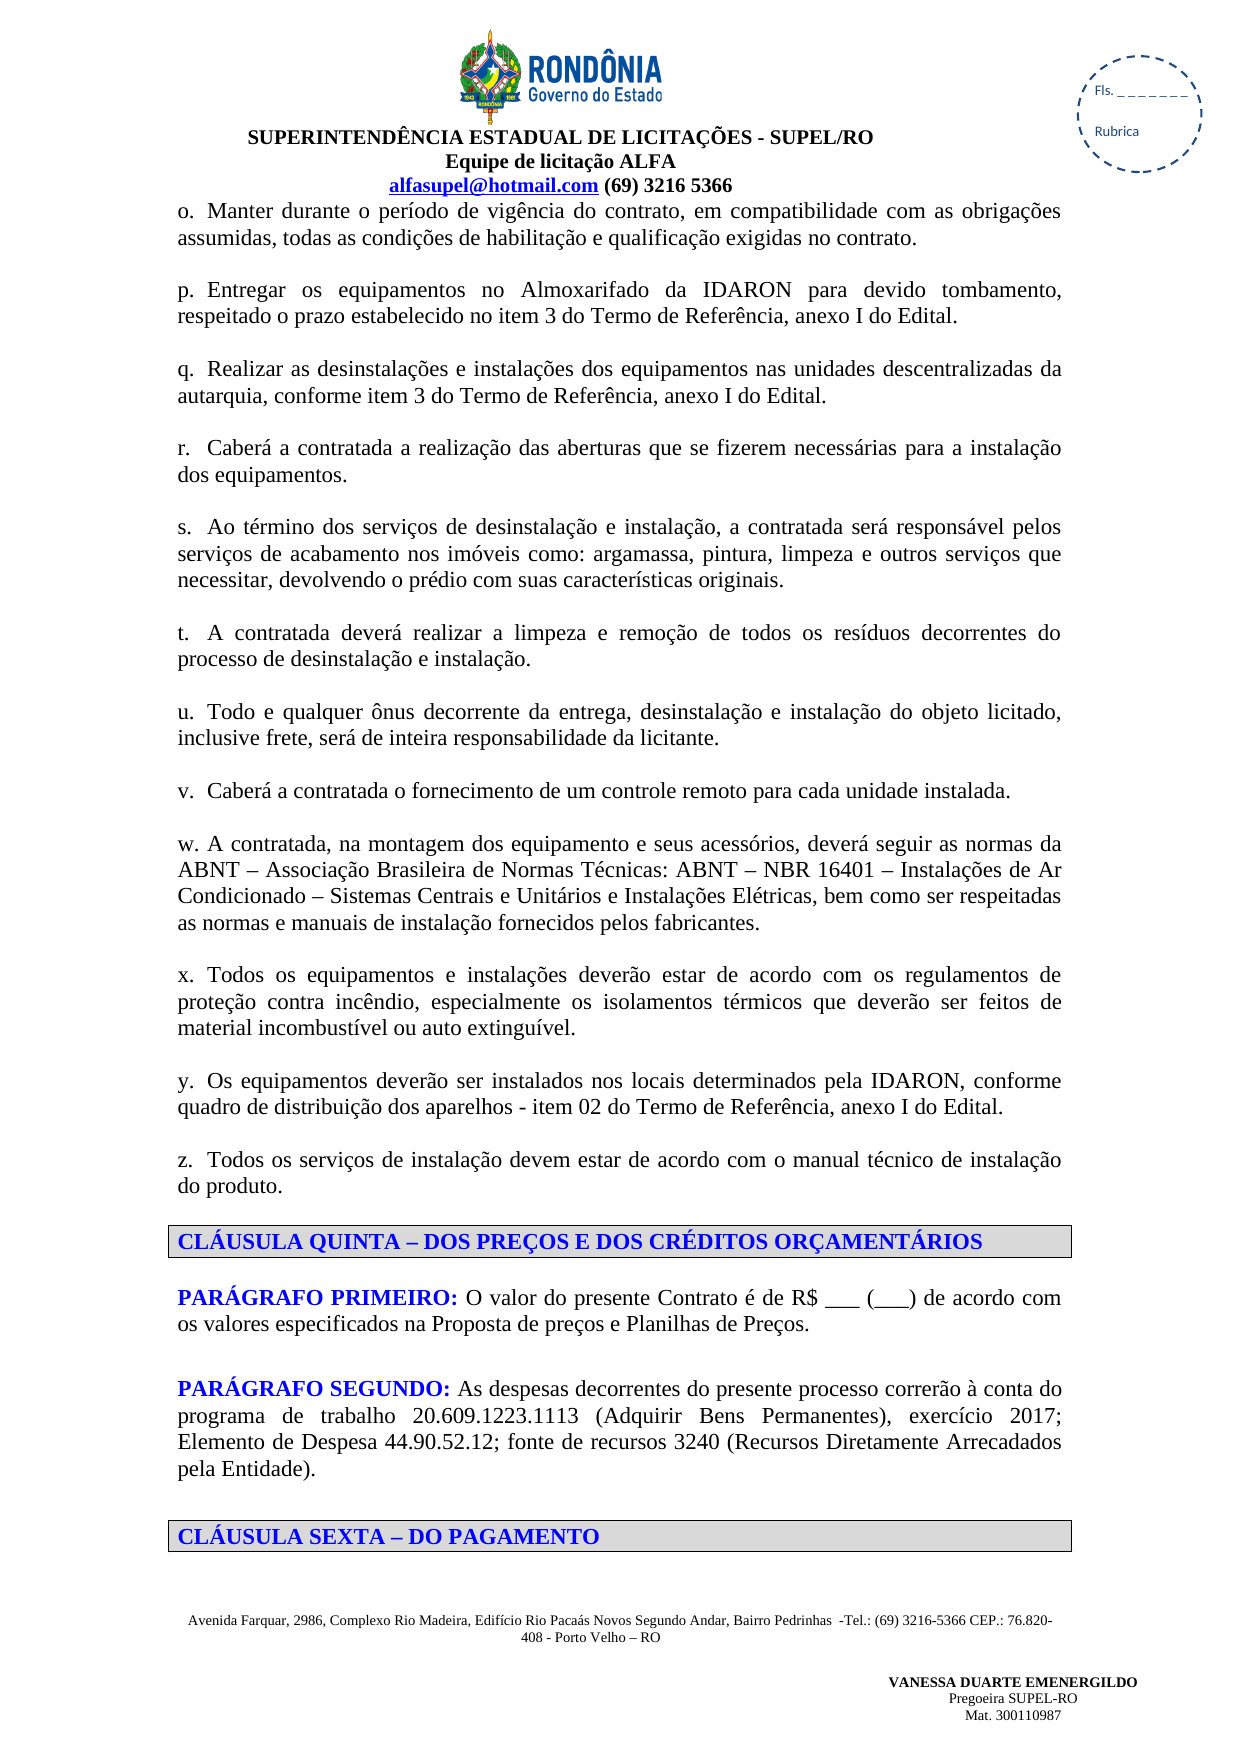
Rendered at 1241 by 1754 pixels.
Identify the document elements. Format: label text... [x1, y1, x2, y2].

text PARÁGRAFO PRIMEIRO: O valor do presente Contrato é de R$ ___ (___) de acordo com os valores especificados na Proposta de preços e Planilhas de Preços. [177, 1284, 1063, 1337]
list Os equipamentos deverão ser instalados nos locais determinados pela IDARON, conforme quadro de distribuição dos aparelhos - item 02 do Termo de Referência, anexo I do Edital. [177, 1067, 1063, 1119]
picture [459, 29, 662, 125]
list Todos os equipamentos e instalações deverão estar de acordo com os regulamentos de proteção contra incêndio, especialmente os isolamentos térmicos que deverão ser feitos de material incombustível ou auto extinguível. [177, 961, 1063, 1041]
list Caberá a contratada o fornecimento de um controle remoto para cada unidade instalada. [177, 777, 1063, 803]
list Caberá a contratada a realização das aberturas que se fizerem necessárias para a instalação dos equipamentos. [177, 434, 1063, 487]
list A contratada, na montagem dos equipamento e seus acessórios, deverá seguir as normas da ABNT – Associação Brasileira de Normas Técnicas: ABNT – NBR 16401 – Instalações de Ar Condicionado – Sistemas Centrais e Unitários e Instalações Elétricas, bem como ser respeitadas as normas e manuais de instalação fornecidos pelos fabricantes. [177, 830, 1063, 935]
list A contratada deverá realizar a limpeza e remoção de todos os resíduos decorrentes do processo de desinstalação e instalação. [177, 619, 1063, 672]
list Ao término dos serviços de desinstalação e instalação, a contratada será responsável pelos serviços de acabamento nos imóveis como: argamassa, pintura, limpeza e outros serviços que necessitar, devolvendo o prédio com suas características originais. [177, 513, 1063, 592]
text PARÁGRAFO SEGUNDO: As despesas decorrentes do presente processo correrão à conta do programa de trabalho 20.609.1223.1113 (Adquirir Bens Permanentes), exercício 2017; Elemento de Despesa 44.90.52.12; fonte de recursos 3240 (Recursos Diretamente Arrecadados pela Entidade). [177, 1376, 1063, 1481]
text CLÁUSULA SEXTA – DO PAGAMENTO [169, 1521, 1071, 1551]
list Entregar os equipamentos no Almoxarifado da IDARON para devido tombamento, respeitado o prazo estabelecido no item 3 do Termo de Referência, anexo I do Edital. [177, 276, 1063, 329]
list Todos os serviços de instalação devem estar de acordo com o manual técnico de instalação do produto. [177, 1146, 1063, 1199]
list Todo e qualquer ônus decorrente da entrega, desinstalação e instalação do objeto licitado, inclusive frete, será de inteira responsabilidade da licitante. [177, 698, 1063, 751]
list Manter durante o período de vigência do contrato, em compatibilidade com as obrigações assumidas, todas as condições de habilitação e qualificação exigidas no contrato. [177, 197, 1063, 250]
text CLÁUSULA QUINTA – DOS PREÇOS E DOS CRÉDITOS ORÇAMENTÁRIOS [169, 1226, 1071, 1257]
list Realizar as desinstalações e instalações dos equipamentos nas unidades descentralizadas da autarquia, conforme item 3 do Termo de Referência, anexo I do Edital. [177, 355, 1063, 408]
